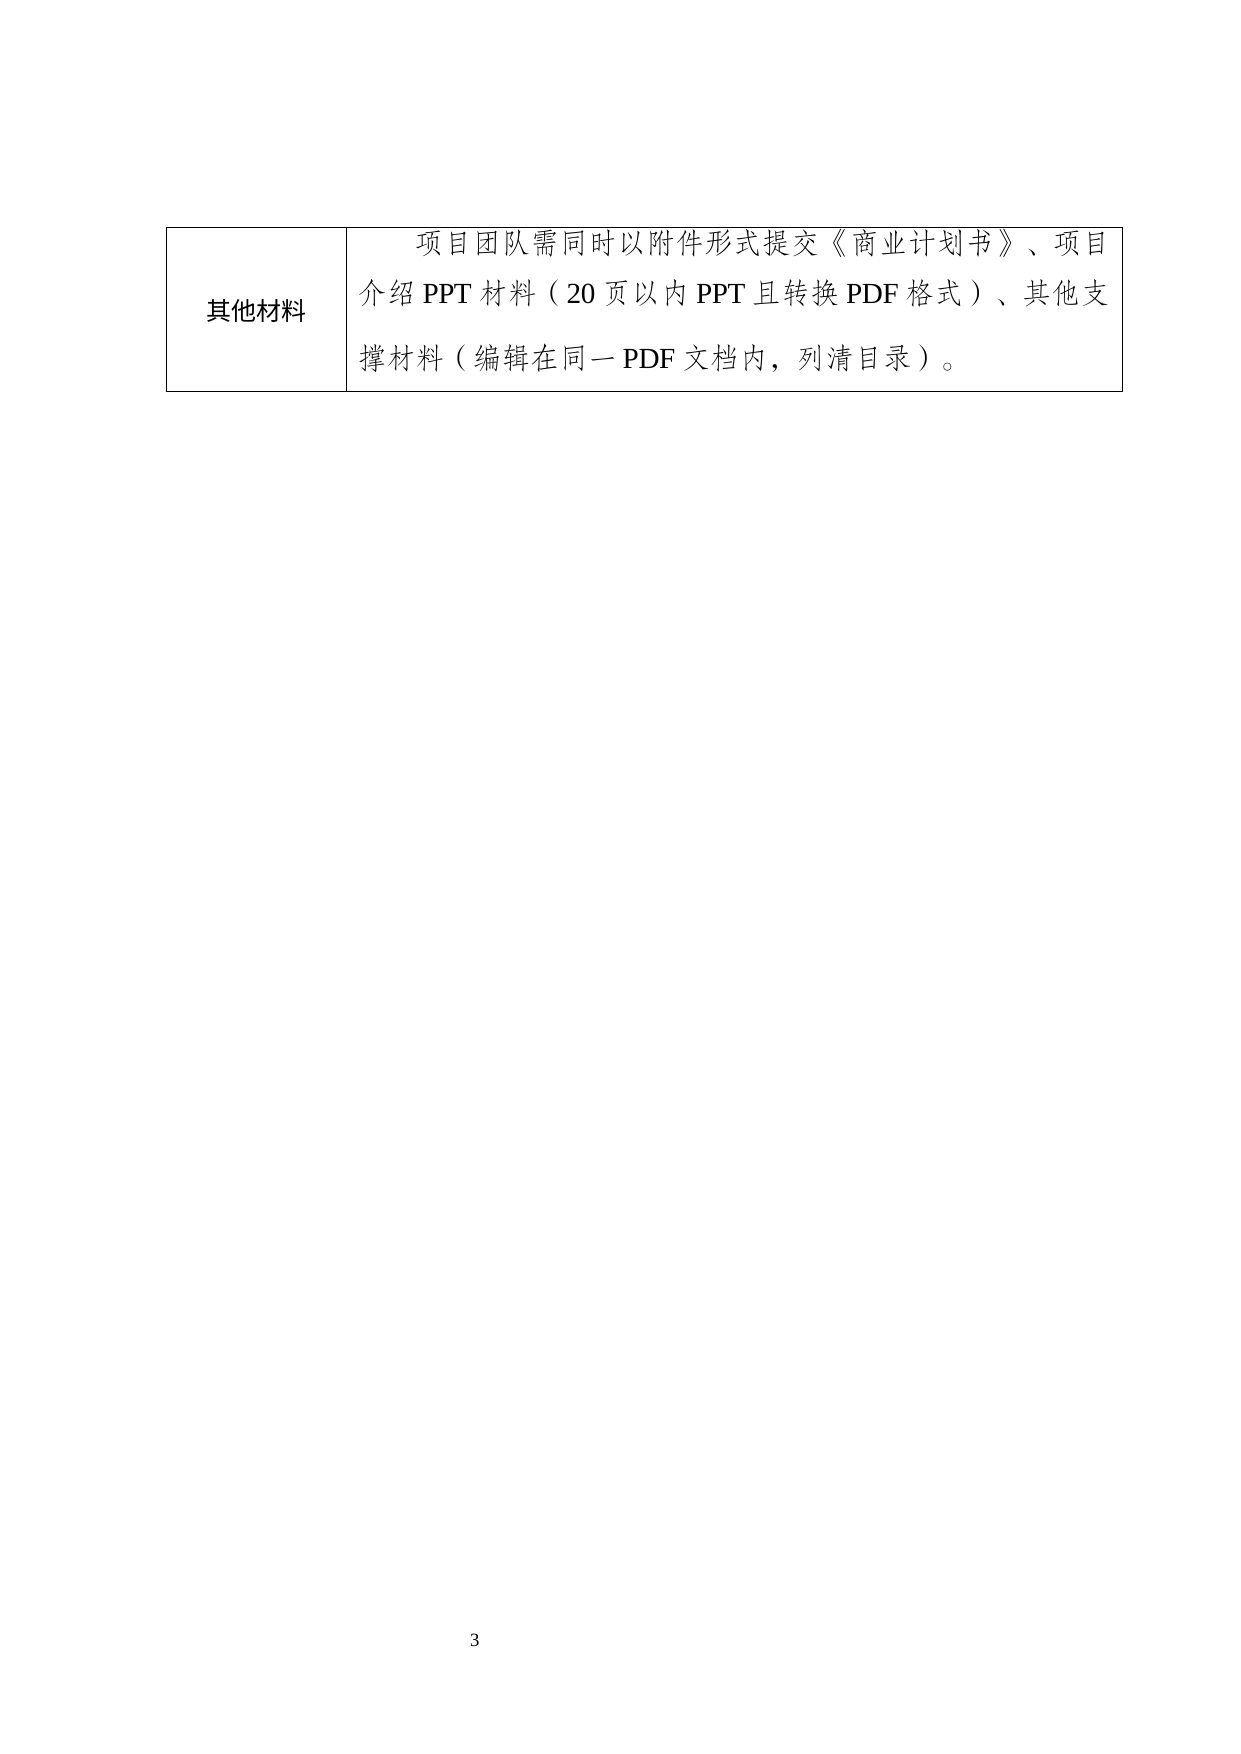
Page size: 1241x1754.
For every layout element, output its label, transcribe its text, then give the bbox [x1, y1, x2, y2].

table_cell 其他材料 [167, 228, 346, 391]
table_cell 项目团队需同时以附件形式提交《商业计划书》、项目介绍PPT材料（20页以内PPT且转换PDF格式）、其他支撑材料（编辑在同一PDF文档内，列清目录）。 [347, 228, 1122, 391]
